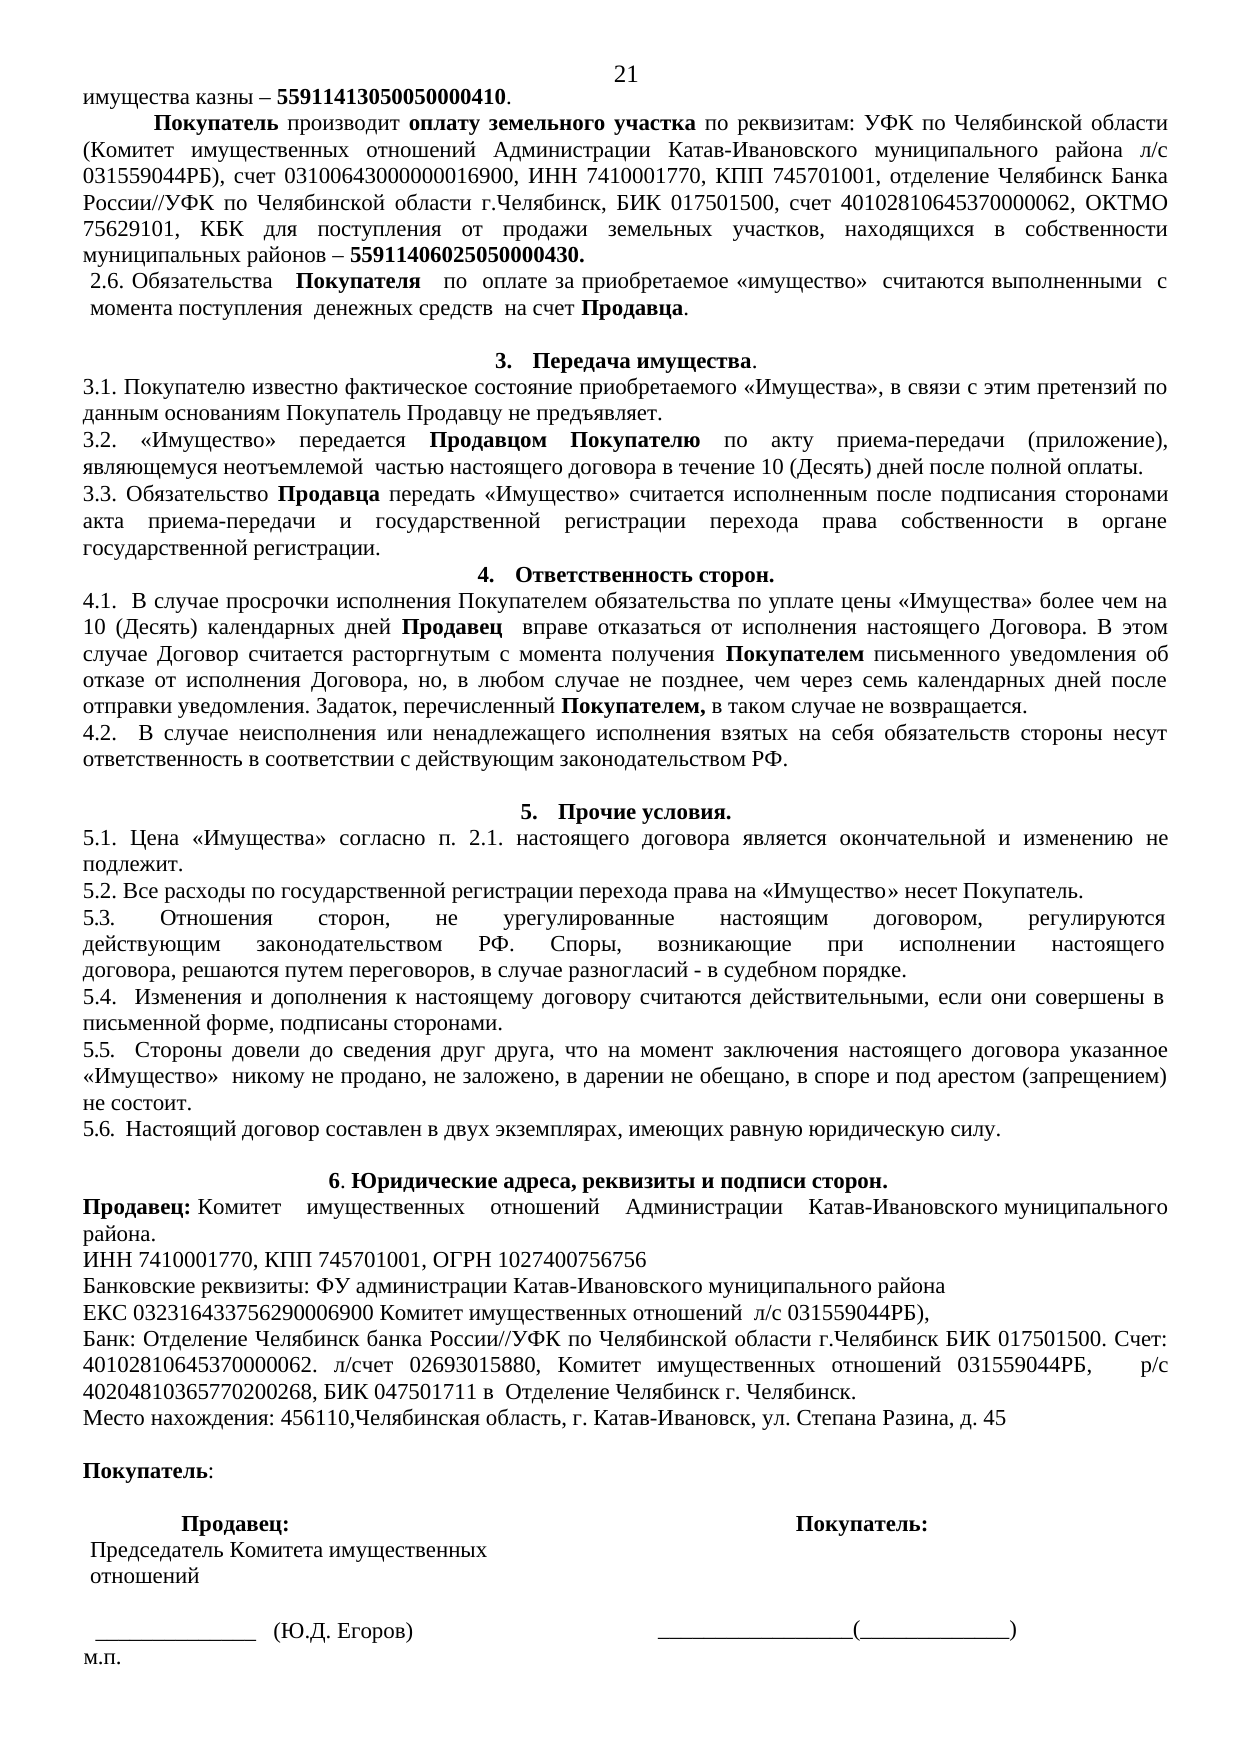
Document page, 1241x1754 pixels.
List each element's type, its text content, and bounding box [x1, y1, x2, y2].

text ЕКС 032316433756290006900 Комитет имущественных отношений л/с 031559044РБ), [83, 1299, 1169, 1325]
text 2.6. Обязательства Покупателя по оплате за приобретаемое «имущество» считаются выполненными с момента поступления денежных средств на счет Продавца. [90, 268, 1169, 320]
list Ответственность сторон. [83, 561, 1169, 587]
text Банк: Отделение Челябинск банка России//УФК по Челябинской области г.Челябинск БИК 017501500. Счет: 40102810645370000062. л/счет 02693015880, Комитет имущественных отношений 031559044РБ, р/с 40204810365770200268, БИК 047501711 в Отделение Челябинск г. Челябинск. [83, 1325, 1169, 1404]
text Покупатель производит оплату земельного участка по реквизитам: УФК по Челябинской области (Комитет имущественных отношений Администрации Катав-Ивановского муниципального района л/с 031559044РБ), счет 03100643000000016900, ИНН 7410001770, КПП 745701001, отделение Челябинск Банка России//УФК по Челябинской области г.Челябинск, БИК 017501500, счет 40102810645370000062, ОКТМО 75629101, КБК для поступления от продажи земельных участков, находящихся в собственности муниципальных районов – 55911406025050000430. [75, 109, 1169, 268]
text 4.2. В случае неисполнения или ненадлежащего исполнения взятых на себя обязательств стороны несут ответственность в соответствии с действующим законодательством РФ. [83, 719, 1169, 771]
text 3.3. Обязательство Продавца передать «Имущество» считается исполненным после подписания сторонами акта приема-передачи и государственной регистрации перехода права собственности в органе государственной регистрации. [83, 480, 1169, 561]
text 4.1. В случае просрочки исполнения Покупателем обязательства по уплате цены «Имущества» более чем на 10 (Десять) календарных дней Продавец вправе отказаться от исполнения настоящего Договора. В этом случае Договор считается расторгнутым с момента получения Покупателем письменного уведомления об отказе от исполнения Договора, но, в любом случае не позднее, чем через семь календарных дней после отправки уведомления. Задаток, перечисленный Покупателем, в таком случае не возвращается. [83, 587, 1169, 719]
text Место нахождения: 456110,Челябинская область, г. Катав-Ивановск, ул. Степана Разина, д. 45 [83, 1404, 1169, 1431]
text 6. Юридические адреса, реквизиты и подписи сторон. [83, 1167, 1174, 1193]
text ИНН 7410001770, КПП 745701001, ОГРН 1027400756756 [83, 1246, 1169, 1272]
table_header Продавец: [79, 1510, 584, 1536]
list Передача имущества. [83, 347, 1169, 373]
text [75, 83, 1169, 109]
text 5.2. Все расходы по государственной регистрации перехода права на «Имущество» несет Покупатель. [83, 877, 1169, 904]
table_cell Председатель Комитета имущественных отношений ______________ (Ю.Д. Егоров) [79, 1536, 584, 1643]
text 5.1. Цена «Имущества» согласно п. 2.1. настоящего договора является окончательной и изменению не подлежит. [83, 824, 1169, 877]
text 3.1. Покупателю известно фактическое состояние приобретаемого «Имущества», в связи с этим претензий по данным основаниям Покупатель Продавцу не предъявляет. [83, 373, 1169, 426]
text 5.3. Отношения сторон, не урегулированные настоящим договором, регулируются действующим законодательством РФ. Споры, возникающие при исполнении настоящего договора, решаются путем переговоров, в случае разногласий - в судебном порядке. [83, 904, 1166, 983]
text 5.5. Стороны довели до сведения друг друга, что на момент заключения настоящего договора указанное «Имущество» никому не продано, не заложено, в дарении не обещано, в споре и под арестом (запрещением) не состоит. [83, 1036, 1169, 1115]
list Прочие условия. [83, 798, 1169, 824]
text Покупатель: [83, 1457, 1169, 1483]
text м.п. [83, 1643, 1169, 1669]
text 3.2. «Имущество» передается Продавцом Покупателю по акту приема-передачи (приложение), являющемуся неотъемлемой частью настоящего договора в течение 10 (Десять) дней после полной оплаты. [83, 426, 1169, 480]
text 5.6. Настоящий договор составлен в двух экземплярах, имеющих равную юридическую силу. [83, 1115, 1164, 1142]
text Продавец: Комитет имущественных отношений Администрации Катав-Ивановского муниципального района. [83, 1193, 1169, 1246]
table_header Покупатель: [584, 1510, 1090, 1536]
text Банковские реквизиты: ФУ администрации Катав-Ивановского муниципального района [83, 1272, 1166, 1299]
text 5.4. Изменения и дополнения к настоящему договору считаются действительными, если они совершены в письменной форме, подписаны сторонами. [83, 983, 1166, 1036]
table_cell _________________(_____________) [584, 1536, 1090, 1643]
